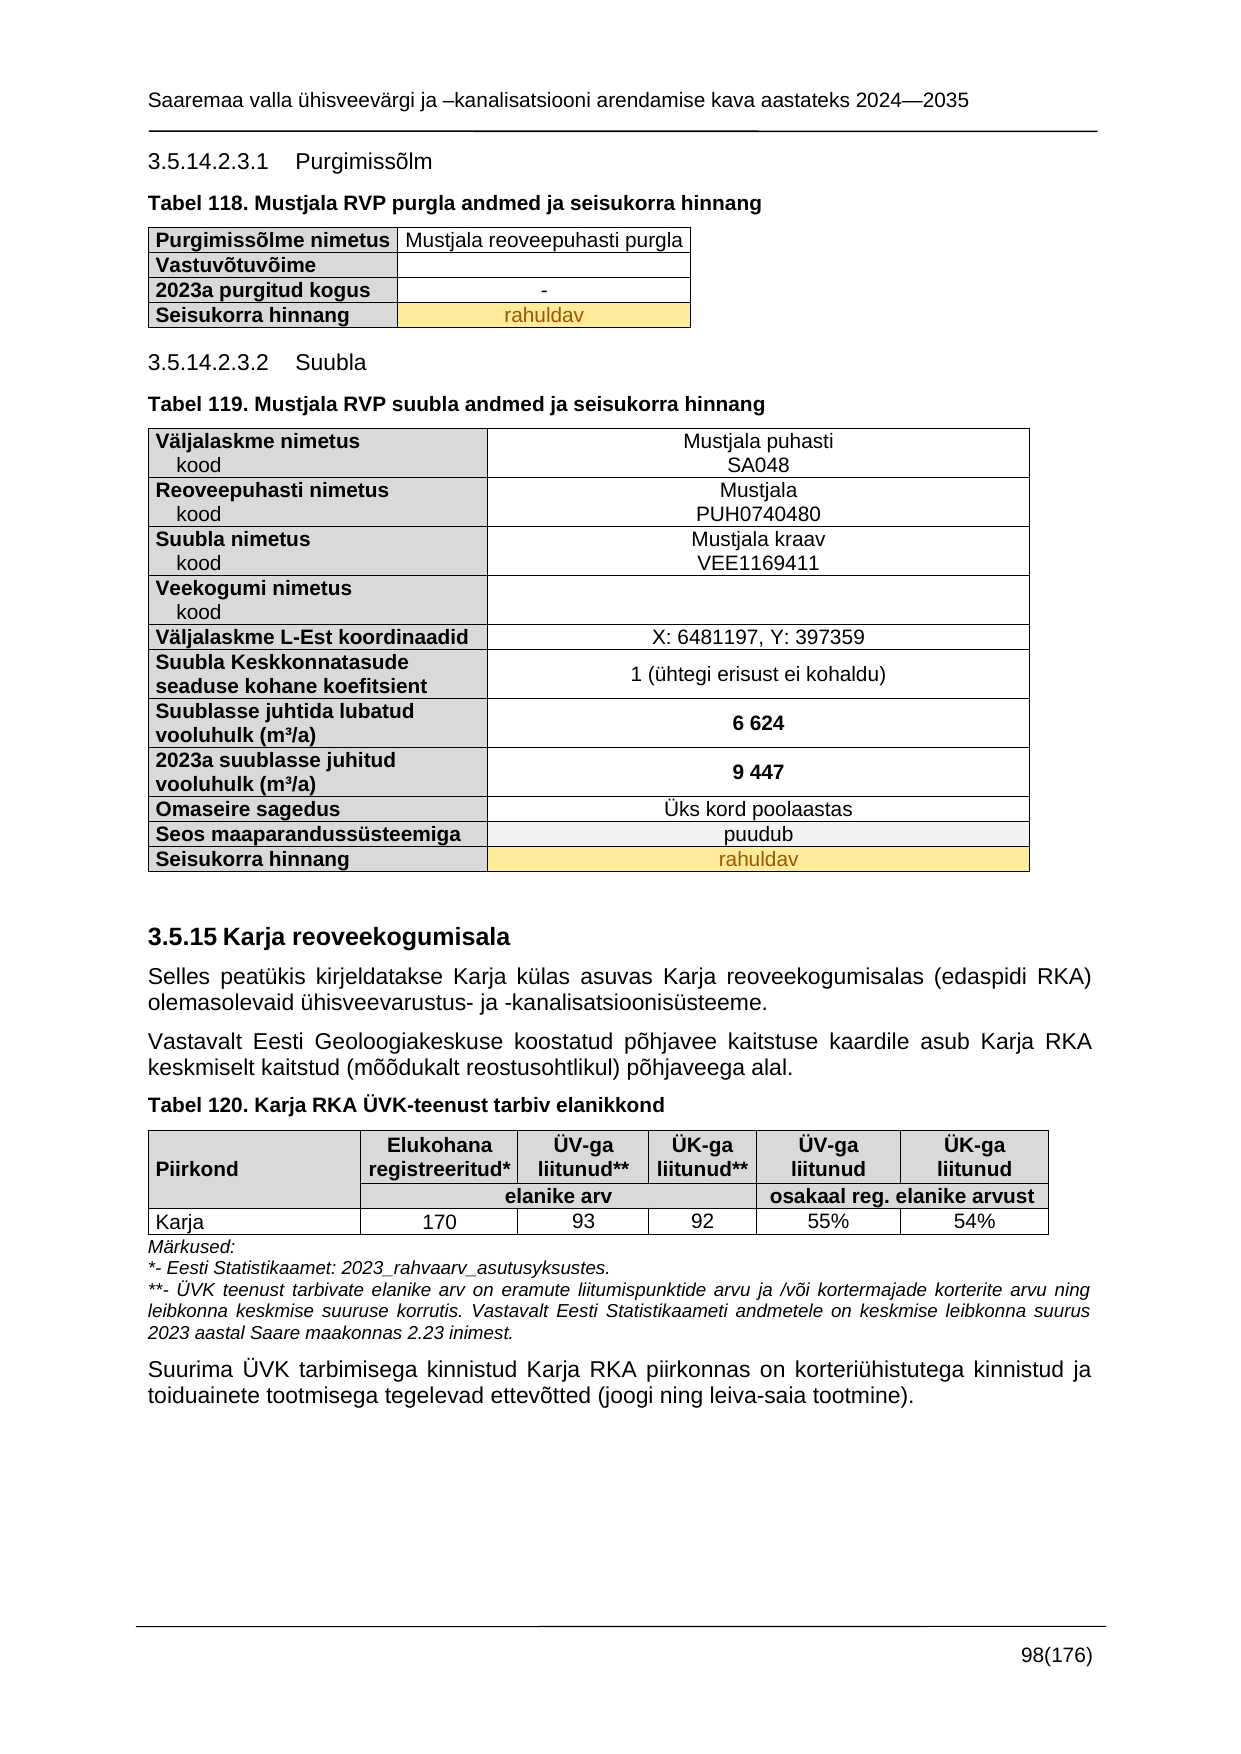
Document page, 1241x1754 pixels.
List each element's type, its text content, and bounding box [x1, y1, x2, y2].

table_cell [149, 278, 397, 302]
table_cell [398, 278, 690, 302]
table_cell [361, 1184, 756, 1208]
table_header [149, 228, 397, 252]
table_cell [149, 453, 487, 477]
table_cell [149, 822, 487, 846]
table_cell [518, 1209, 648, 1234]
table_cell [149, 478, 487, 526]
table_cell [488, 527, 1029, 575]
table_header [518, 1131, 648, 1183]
text **- ÜVK teenust tarbivate elanike arv on eramute liitumispunktide arvu ja /või kortermajade korterite arvu ning leibkonna keskmise suuruse korrutis. Vastavalt Eesti Statistikaameti andmetele on keskmise leibkonna suurus 2023 aastal Saare maakonnas 2.23 inimest. [148, 1278, 1093, 1343]
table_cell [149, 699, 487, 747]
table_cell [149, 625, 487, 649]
subtitle Karja reoveekogumisala [148, 922, 1093, 950]
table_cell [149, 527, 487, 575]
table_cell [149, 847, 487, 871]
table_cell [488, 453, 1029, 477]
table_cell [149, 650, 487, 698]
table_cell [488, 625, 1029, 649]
subtitle Suubla [148, 349, 1093, 375]
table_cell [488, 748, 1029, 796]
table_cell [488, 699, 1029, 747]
text Selles peatükis kirjeldatakse Karja külas asuvas Karja reoveekogumisalas (edaspidi RKA) olemasolevaid ühisveevarustus- ja -kanalisatsioonisüsteeme. [148, 963, 1093, 1016]
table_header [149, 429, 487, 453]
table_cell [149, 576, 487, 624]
text Tabel 119. Mustjala RVP suubla andmed ja seisukorra hinnang [148, 391, 1093, 415]
text Suurima ÜVK tarbimisega kinnistud Karja RKA piirkonnas on korteriühistutega kinnistud ja toiduainete tootmisega tegelevad ettevõtted (joogi ning leiva-saia tootmine). [148, 1356, 1093, 1408]
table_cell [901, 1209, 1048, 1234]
subtitle Purgimissõlm [148, 148, 1093, 174]
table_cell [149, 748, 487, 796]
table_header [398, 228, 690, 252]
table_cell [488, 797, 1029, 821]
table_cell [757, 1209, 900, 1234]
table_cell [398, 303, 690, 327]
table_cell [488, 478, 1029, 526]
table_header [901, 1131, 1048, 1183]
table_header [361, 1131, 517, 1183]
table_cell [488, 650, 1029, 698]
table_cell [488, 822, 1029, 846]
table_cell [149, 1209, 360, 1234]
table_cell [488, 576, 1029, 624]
text Tabel 118. Mustjala RVP purgla andmed ja seisukorra hinnang [148, 190, 1093, 214]
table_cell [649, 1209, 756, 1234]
text Vastavalt Eesti Geoloogiakeskuse koostatud põhjavee kaitstuse kaardile asub Karja RKA keskmiselt kaitstud (mõõdukalt reostusohtlikul) põhjaveega alal. [148, 1028, 1093, 1081]
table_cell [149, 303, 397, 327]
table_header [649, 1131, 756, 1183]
text *- Eesti Statistikaamet: 2023_rahvaarv_asutusyksustes. [148, 1257, 1093, 1278]
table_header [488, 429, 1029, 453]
text Tabel 120. Karja RKA ÜVK-teenust tarbiv elanikkond [148, 1093, 1093, 1117]
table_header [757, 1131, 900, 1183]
text Märkused: [148, 1235, 1093, 1257]
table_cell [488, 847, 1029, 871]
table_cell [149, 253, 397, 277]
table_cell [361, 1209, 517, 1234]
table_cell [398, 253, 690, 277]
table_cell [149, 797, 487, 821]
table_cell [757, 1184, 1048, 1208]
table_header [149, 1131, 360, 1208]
